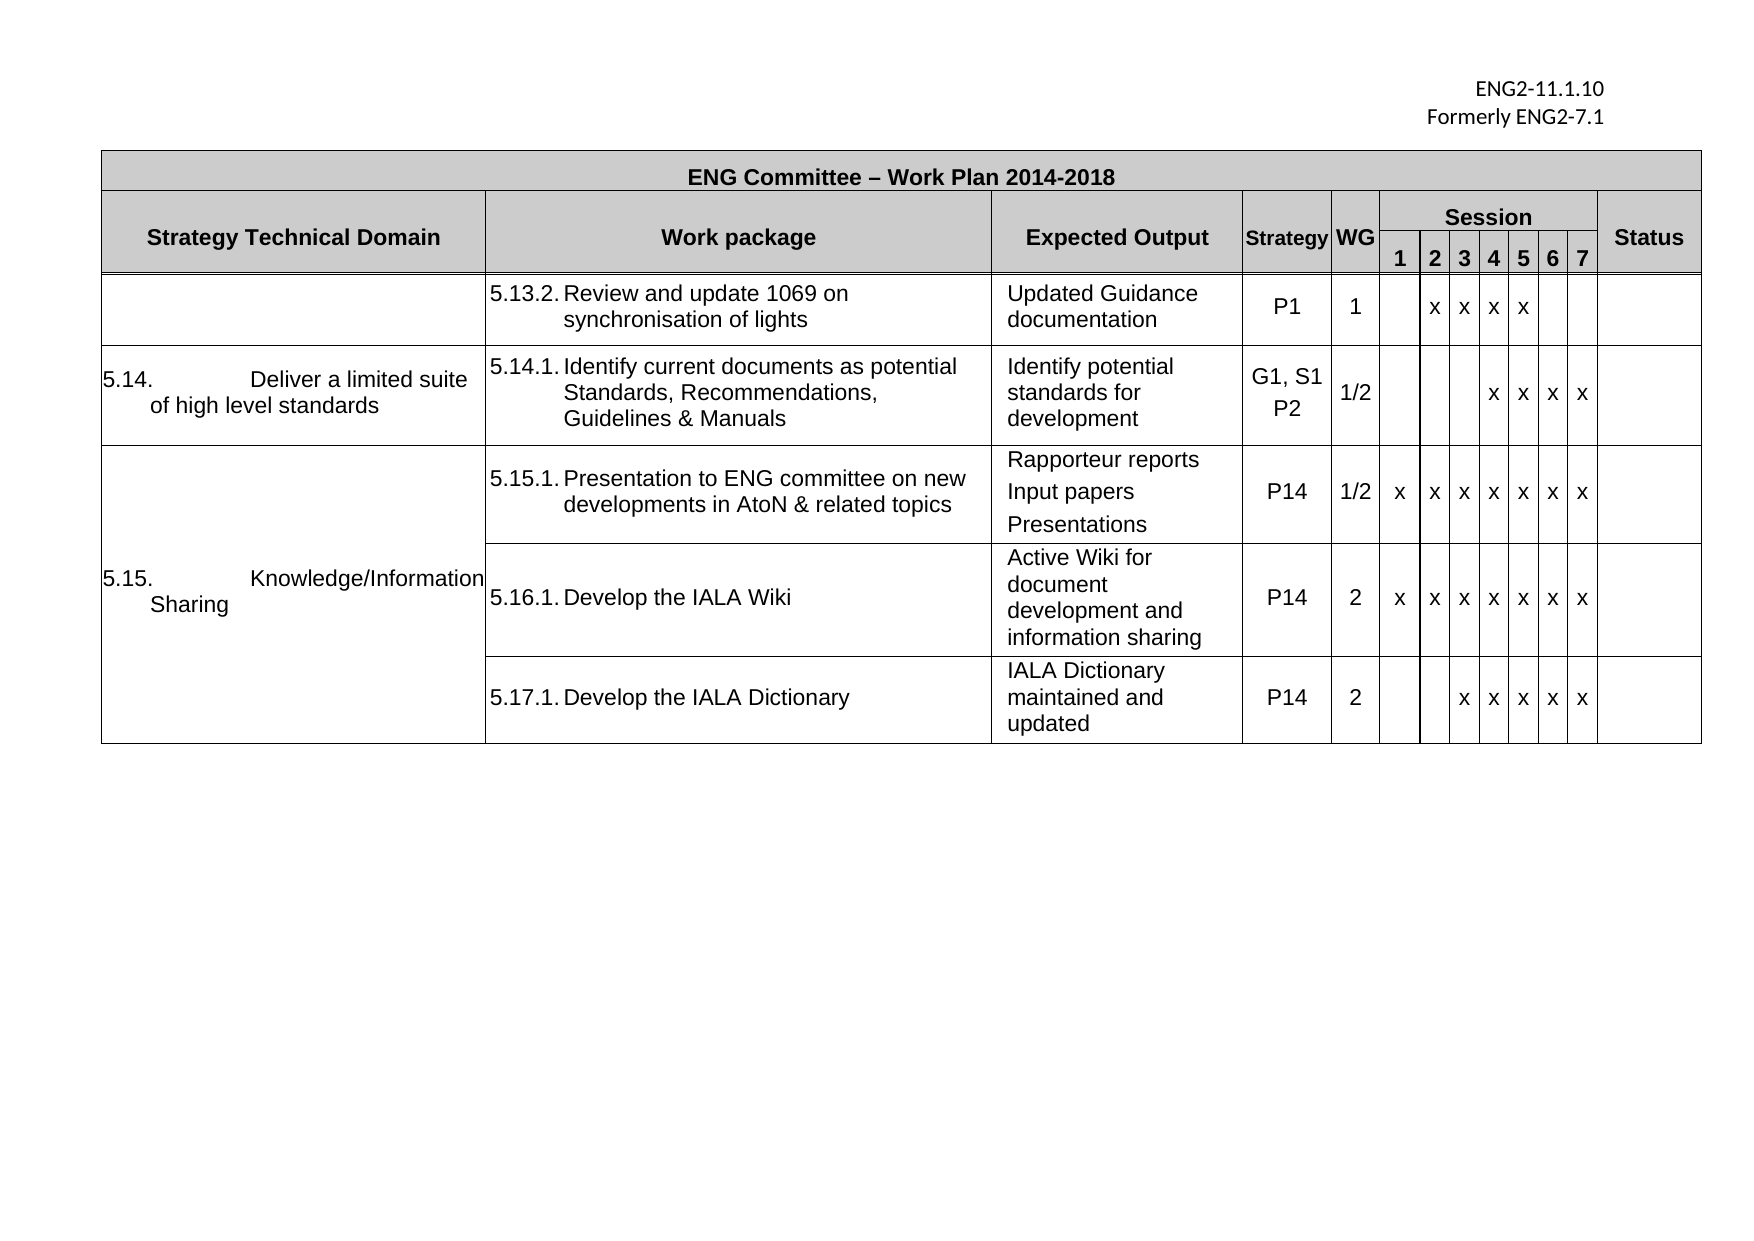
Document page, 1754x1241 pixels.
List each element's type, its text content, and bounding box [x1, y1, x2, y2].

table_cell [1598, 544, 1701, 656]
table_cell 1 [1332, 275, 1379, 345]
table_cell Develop the IALA Wiki [486, 544, 991, 656]
table_cell Knowledge/Information Sharing [102, 446, 485, 742]
table_header ENG Committee – Work Plan 2014-2018 [102, 151, 1701, 190]
table_cell [1380, 657, 1419, 742]
table_cell x [1450, 657, 1479, 742]
table_cell x [1539, 346, 1567, 444]
table_cell 1/2 [1332, 446, 1379, 543]
table_cell IALA Dictionary maintained and updated [992, 657, 1242, 742]
table_cell x [1380, 544, 1419, 656]
table_cell x [1568, 446, 1597, 543]
table_cell [1380, 275, 1419, 345]
table_cell Status [1598, 191, 1701, 272]
table_cell Active Wiki for document development and information sharing [992, 544, 1242, 656]
table_cell Expected Output [992, 191, 1242, 272]
table_cell Develop the IALA Dictionary [486, 657, 991, 742]
table_cell x [1509, 346, 1538, 444]
table_cell x [1480, 446, 1508, 543]
table_cell [1598, 657, 1701, 742]
table_cell x [1480, 544, 1508, 656]
table_cell 1/2 [1332, 346, 1379, 444]
table_cell [1380, 346, 1419, 444]
table_cell Presentation to ENG committee on new developments in AtoN & related topics [486, 446, 991, 543]
table_cell Strategy Technical Domain [102, 191, 485, 272]
table_cell x [1568, 346, 1597, 444]
table_cell 4 [1480, 231, 1508, 272]
table_cell 3 [1450, 231, 1479, 272]
table_cell x [1539, 446, 1567, 543]
table_cell x [1450, 446, 1479, 543]
table_cell x [1539, 544, 1567, 656]
table_cell x [1539, 657, 1567, 742]
table_cell Session [1380, 191, 1597, 230]
table_cell [1421, 346, 1449, 444]
table_cell x [1480, 346, 1508, 444]
table_cell Deliver a limited suite of high level standards [102, 346, 485, 444]
table_cell Updated Guidance documentation [992, 275, 1242, 345]
table_cell x [1509, 657, 1538, 742]
table_cell Review and update 1069 on synchronisation of lights [486, 275, 991, 345]
table_cell x [1421, 544, 1449, 656]
table_cell 7 [1568, 231, 1597, 272]
table_cell x [1509, 275, 1538, 345]
table_cell x [1450, 544, 1479, 656]
table_cell P14 [1243, 544, 1331, 656]
table_cell x [1421, 446, 1449, 543]
table_cell Identify potential standards for development [992, 346, 1242, 444]
table_cell WG [1332, 191, 1379, 272]
table_cell G1, S1 P2 [1243, 346, 1331, 444]
table_cell [1598, 275, 1701, 345]
table_cell x [1380, 446, 1419, 543]
table_cell x [1509, 544, 1538, 656]
table_cell [1598, 346, 1701, 444]
table_cell x [1480, 657, 1508, 742]
table_cell x [1480, 275, 1508, 345]
table_cell Strategy [1243, 191, 1331, 272]
table_cell P1 [1243, 275, 1331, 345]
table_cell x [1421, 275, 1449, 345]
table_cell x [1568, 544, 1597, 656]
table_cell P14 [1243, 446, 1331, 543]
table_cell x [1568, 657, 1597, 742]
table_cell x [1509, 446, 1538, 543]
table_cell [1568, 275, 1597, 345]
table_cell 2 [1421, 231, 1449, 272]
table_cell 1 [1380, 231, 1419, 272]
table_cell 5 [1509, 231, 1538, 272]
table_cell P14 [1243, 657, 1331, 742]
table_cell [1450, 346, 1479, 444]
table_cell [102, 275, 485, 345]
table_cell [1421, 657, 1449, 742]
table_cell 2 [1332, 657, 1379, 742]
table_cell [1539, 275, 1567, 345]
table_cell 6 [1539, 231, 1567, 272]
table_cell 2 [1332, 544, 1379, 656]
table_cell [1598, 446, 1701, 543]
table_cell x [1450, 275, 1479, 345]
table_cell Identify current documents as potential Standards, Recommendations, Guidelines & Manuals [486, 346, 991, 444]
table_cell Rapporteur reports Input papers Presentations [992, 446, 1242, 543]
table_cell Work package [486, 191, 991, 272]
